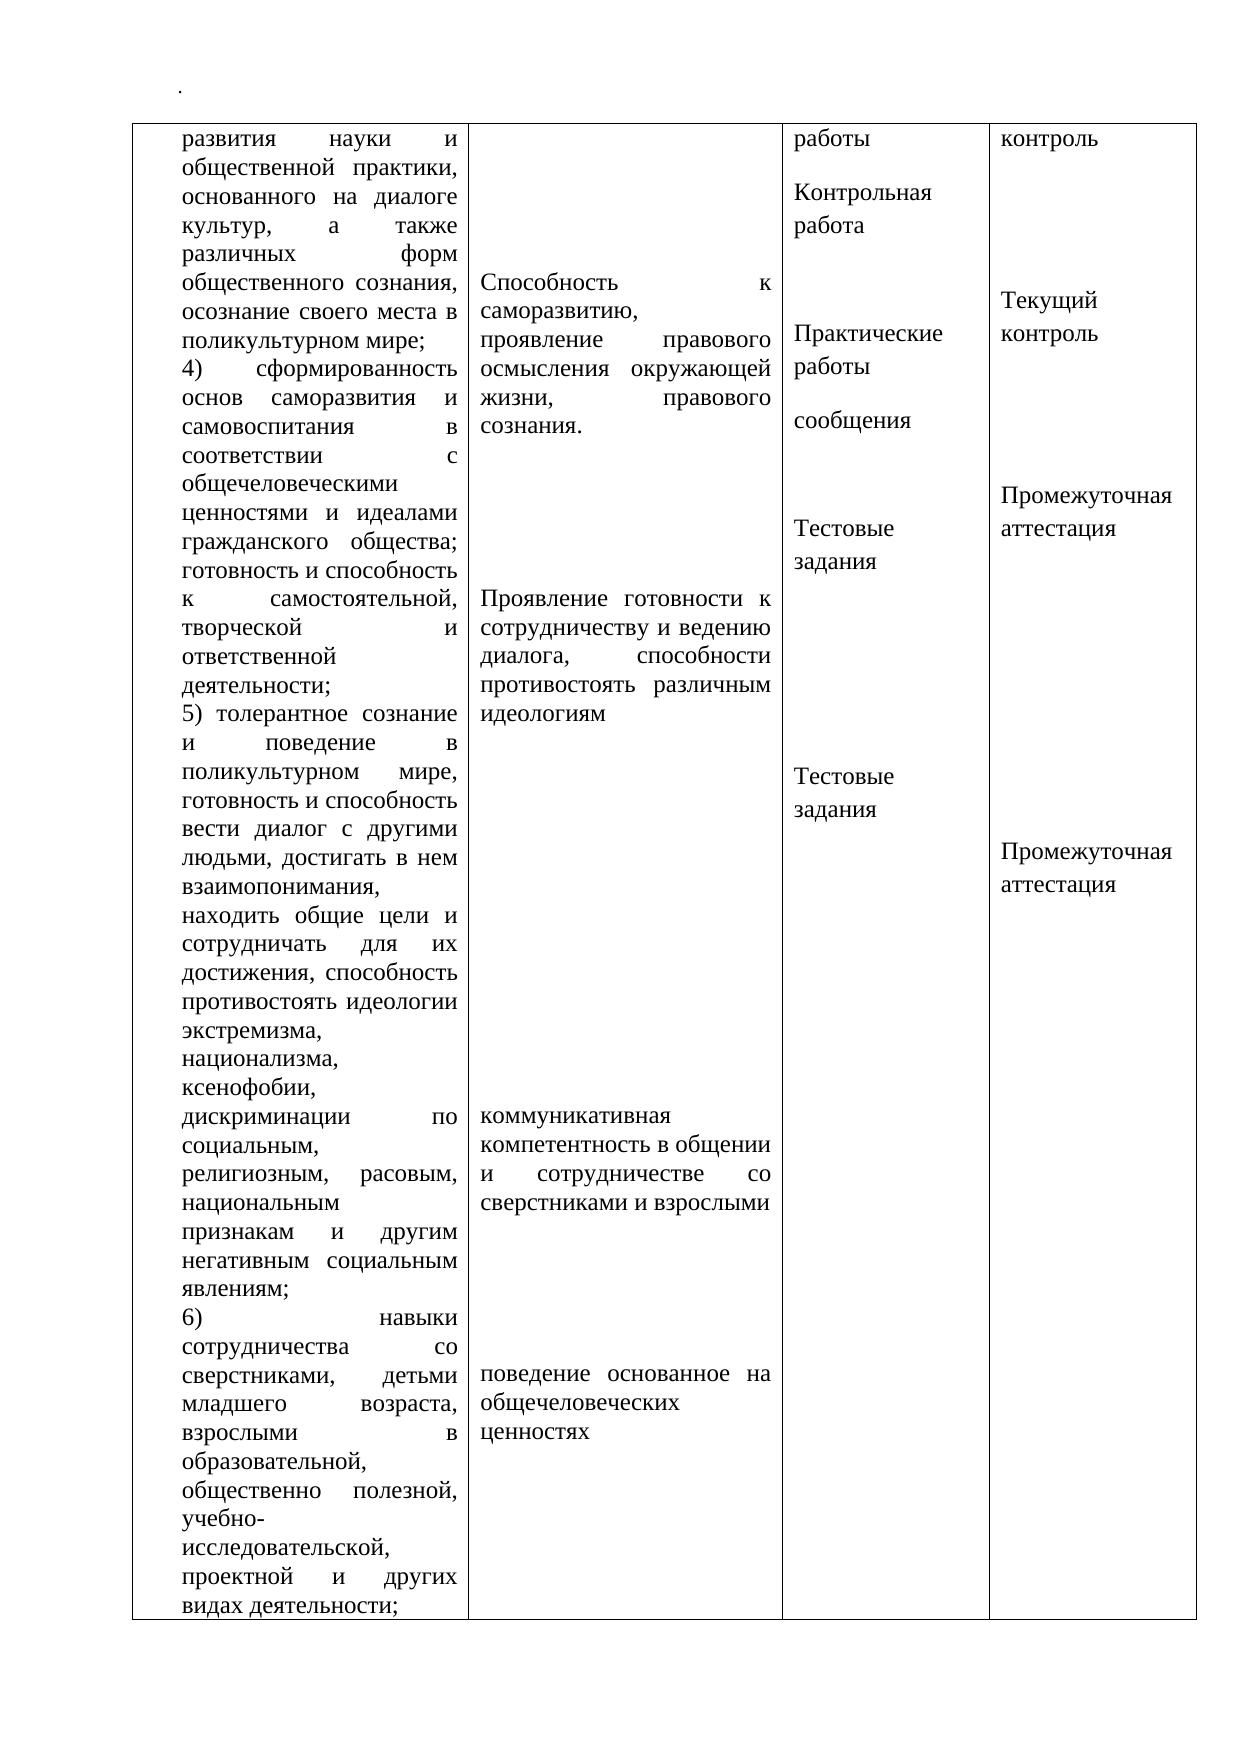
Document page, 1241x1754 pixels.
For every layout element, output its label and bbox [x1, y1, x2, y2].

table_cell [133, 124, 468, 1618]
table_cell [469, 124, 782, 1618]
table_cell [990, 124, 1196, 1618]
table_cell [783, 124, 989, 1618]
